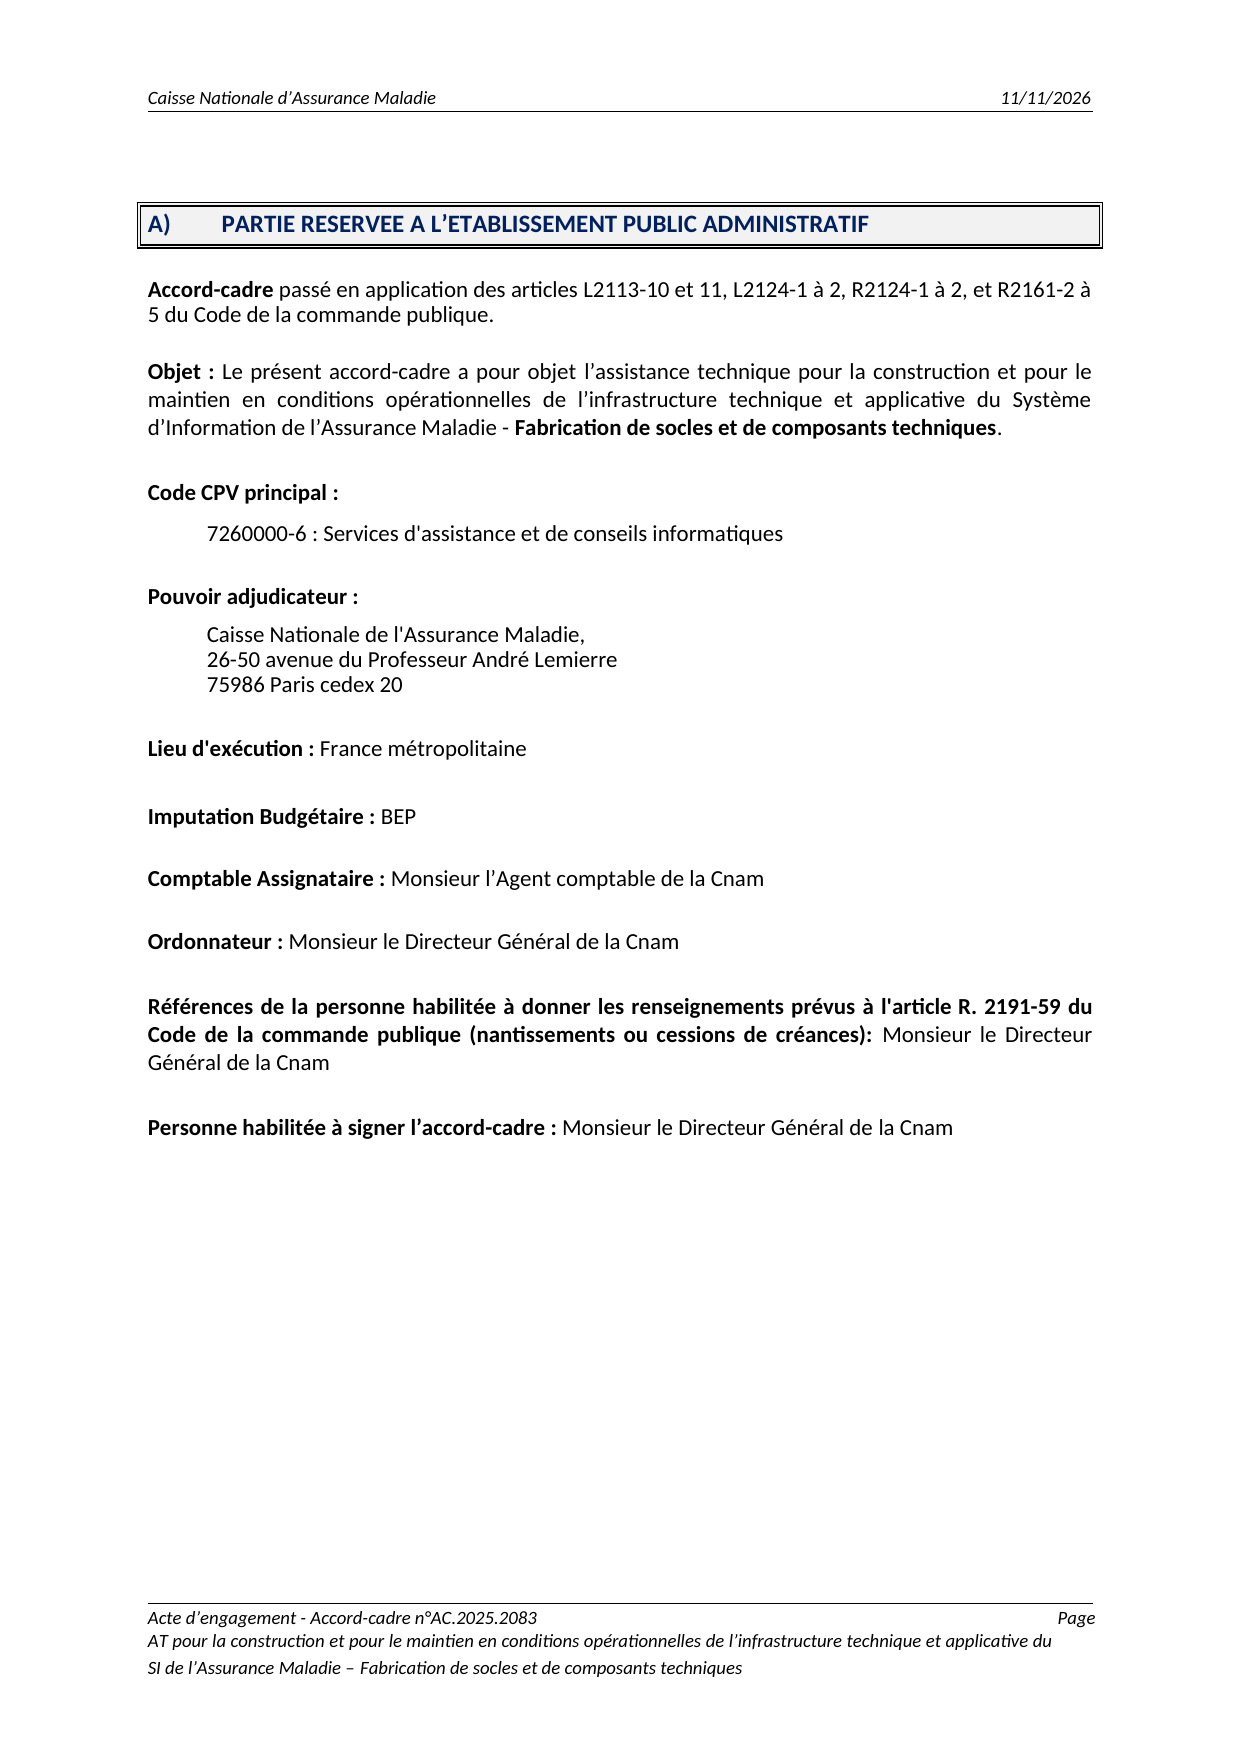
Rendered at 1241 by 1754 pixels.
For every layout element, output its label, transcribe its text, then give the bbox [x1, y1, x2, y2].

text 7260000-6 : Services d'assistance et de conseils informatiques [207, 519, 1093, 547]
text 26-50 avenue du Professeur André Lemierre [207, 647, 1093, 672]
text Caisse Nationale de l'Assurance Maladie, [207, 622, 1093, 647]
text Code CPV principal : [148, 478, 1093, 507]
text Accord-cadre passé en application des articles L2113-10 et 11, L2124-1 à 2, R2124-1 à 2, et R2161-2 à 5 du Code de la commande publique. [148, 278, 1093, 328]
text Références de la personne habilitée à donner les renseignements prévus à l'article R. 2191-59 du Code de la commande publique (nantissements ou cessions de créances): Monsieur le Directeur Général de la Cnam [148, 992, 1093, 1076]
text Lieu d'exécution : France métropolitaine [148, 734, 1093, 763]
text Ordonnateur : Monsieur le Directeur Général de la Cnam [148, 929, 1093, 954]
text Personne habilitée à signer l’accord-cadre : Monsieur le Directeur Général de la Cnam [148, 1113, 1093, 1141]
text Objet : Le présent accord-cadre a pour objet l’assistance technique pour la construction et pour le maintien en conditions opérationnelles de l’infrastructure technique et applicative du Système d’Information de l’Assurance Maladie - Fabrication de socles et de composants techniques. [148, 357, 1093, 441]
text Imputation Budgétaire : BEP [148, 804, 1093, 829]
text Pouvoir adjudicateur : [148, 584, 1093, 609]
text 75986 Paris cedex 20 [207, 672, 1093, 697]
text Comptable Assignataire : Monsieur l’Agent comptable de la Cnam [148, 867, 1093, 892]
